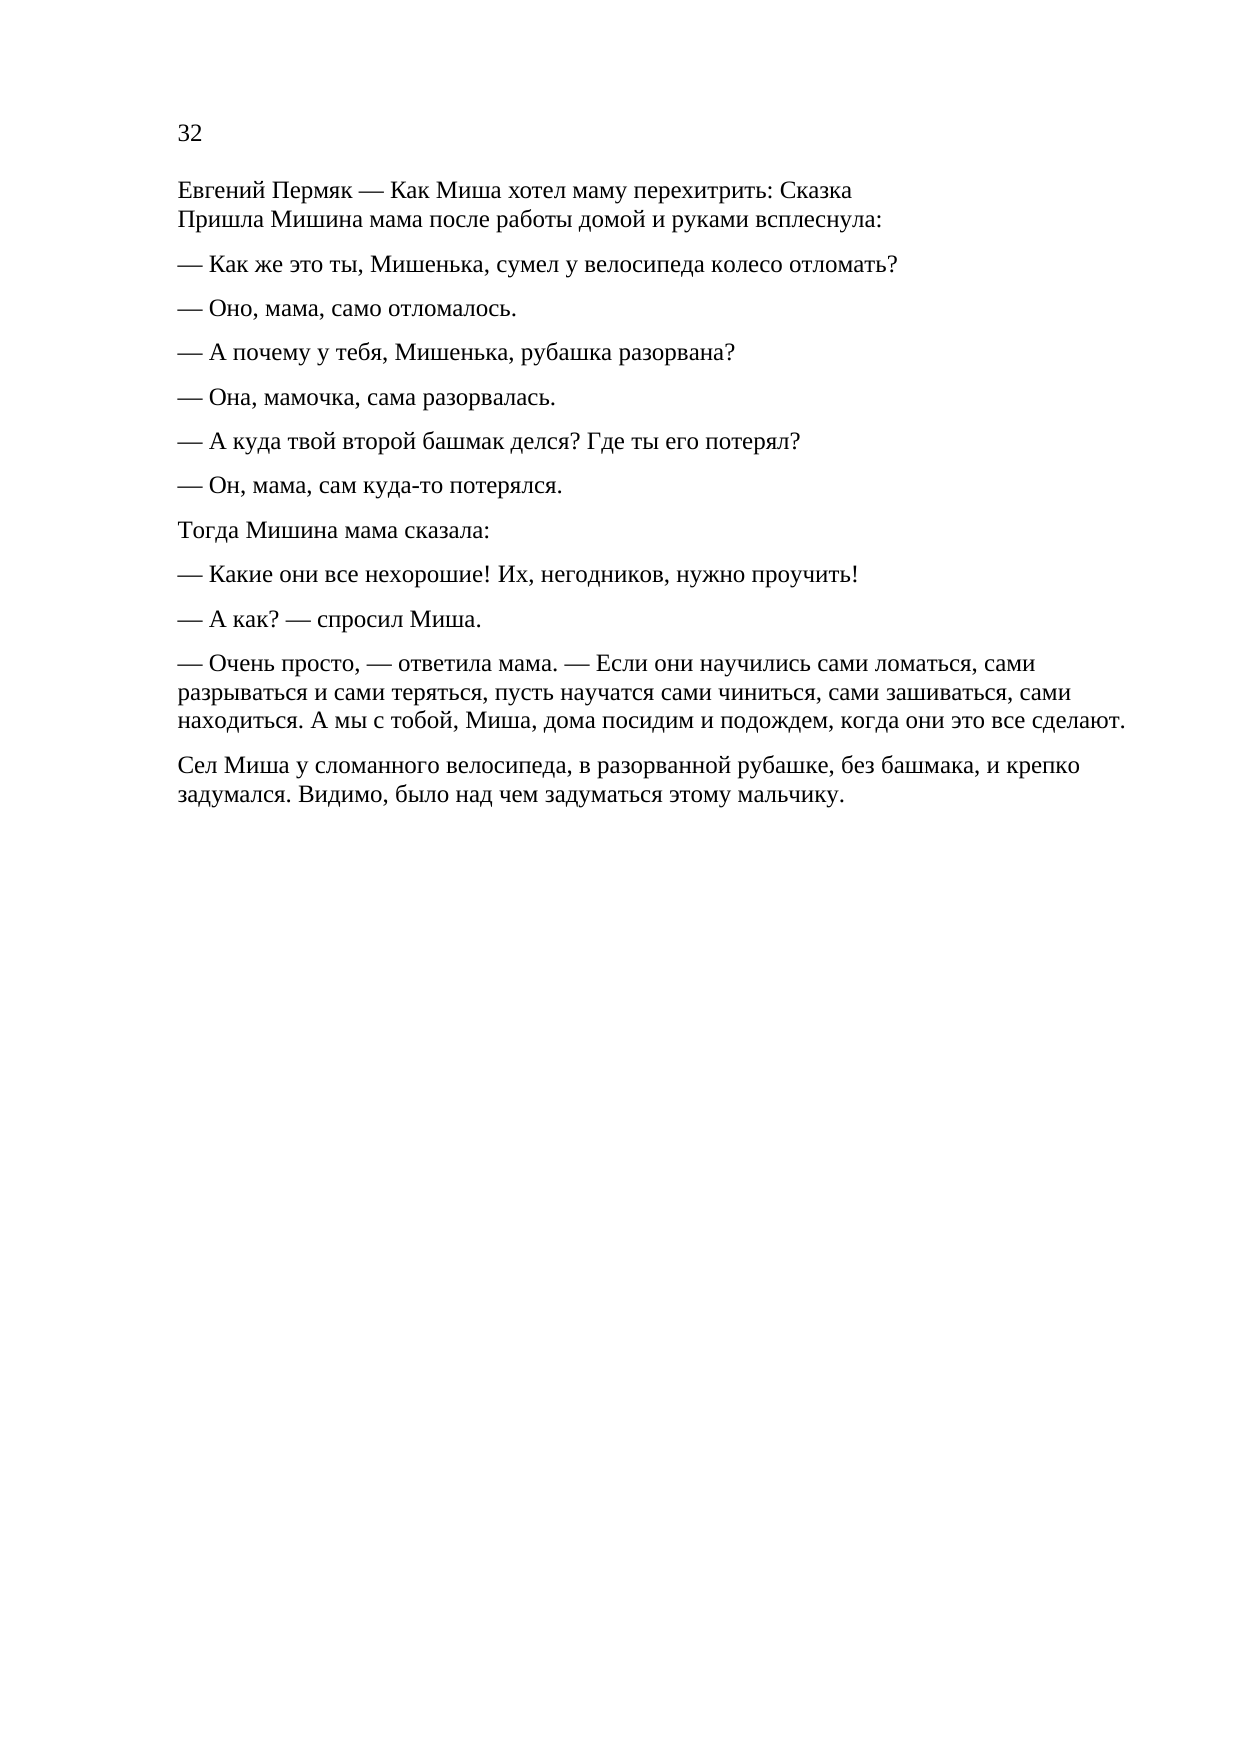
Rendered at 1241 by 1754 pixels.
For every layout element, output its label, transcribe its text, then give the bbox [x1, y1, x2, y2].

text Тогда Мишина мама сказала: [177, 515, 1152, 544]
text — А почему у тебя, Мишенька, рубашка разорвана? [177, 337, 1152, 366]
text Сел Миша у сломанного велосипеда, в разорванной рубашке, без башмака, и крепко задумался. Видимо, было над чем задуматься этому мальчику. [177, 750, 1152, 807]
text — Очень просто, — ответила мама. — Если они научились сами ломаться, сами разрываться и сами теряться, пусть научатся сами чиниться, сами зашиваться, сами находиться. А мы с тобой, Миша, дома посидим и подождем, когда они это все сделают. [177, 648, 1152, 734]
text — Он, мама, сам куда-то потерялся. [177, 471, 1152, 499]
text — Как же это ты, Мишенька, сумел у велосипеда колесо отломать? [177, 249, 1152, 277]
text — Какие они все нехорошие! Их, негодников, нужно проучить! [177, 559, 1152, 588]
text — А как? — спросил Миша. [177, 604, 1152, 632]
text — А куда твой второй башмак делся? Где ты его потерял? [177, 426, 1152, 455]
subtitle Евгений Пермяк — Как Миша хотел маму перехитрить: Сказка [177, 176, 1152, 204]
text Пришла Мишина мама после работы домой и руками всплеснула: [177, 204, 1152, 233]
text — Оно, мама, само отломалось. [177, 293, 1152, 322]
text — Она, мамочка, сама разорвалась. [177, 382, 1152, 411]
text 32 [177, 118, 1152, 147]
